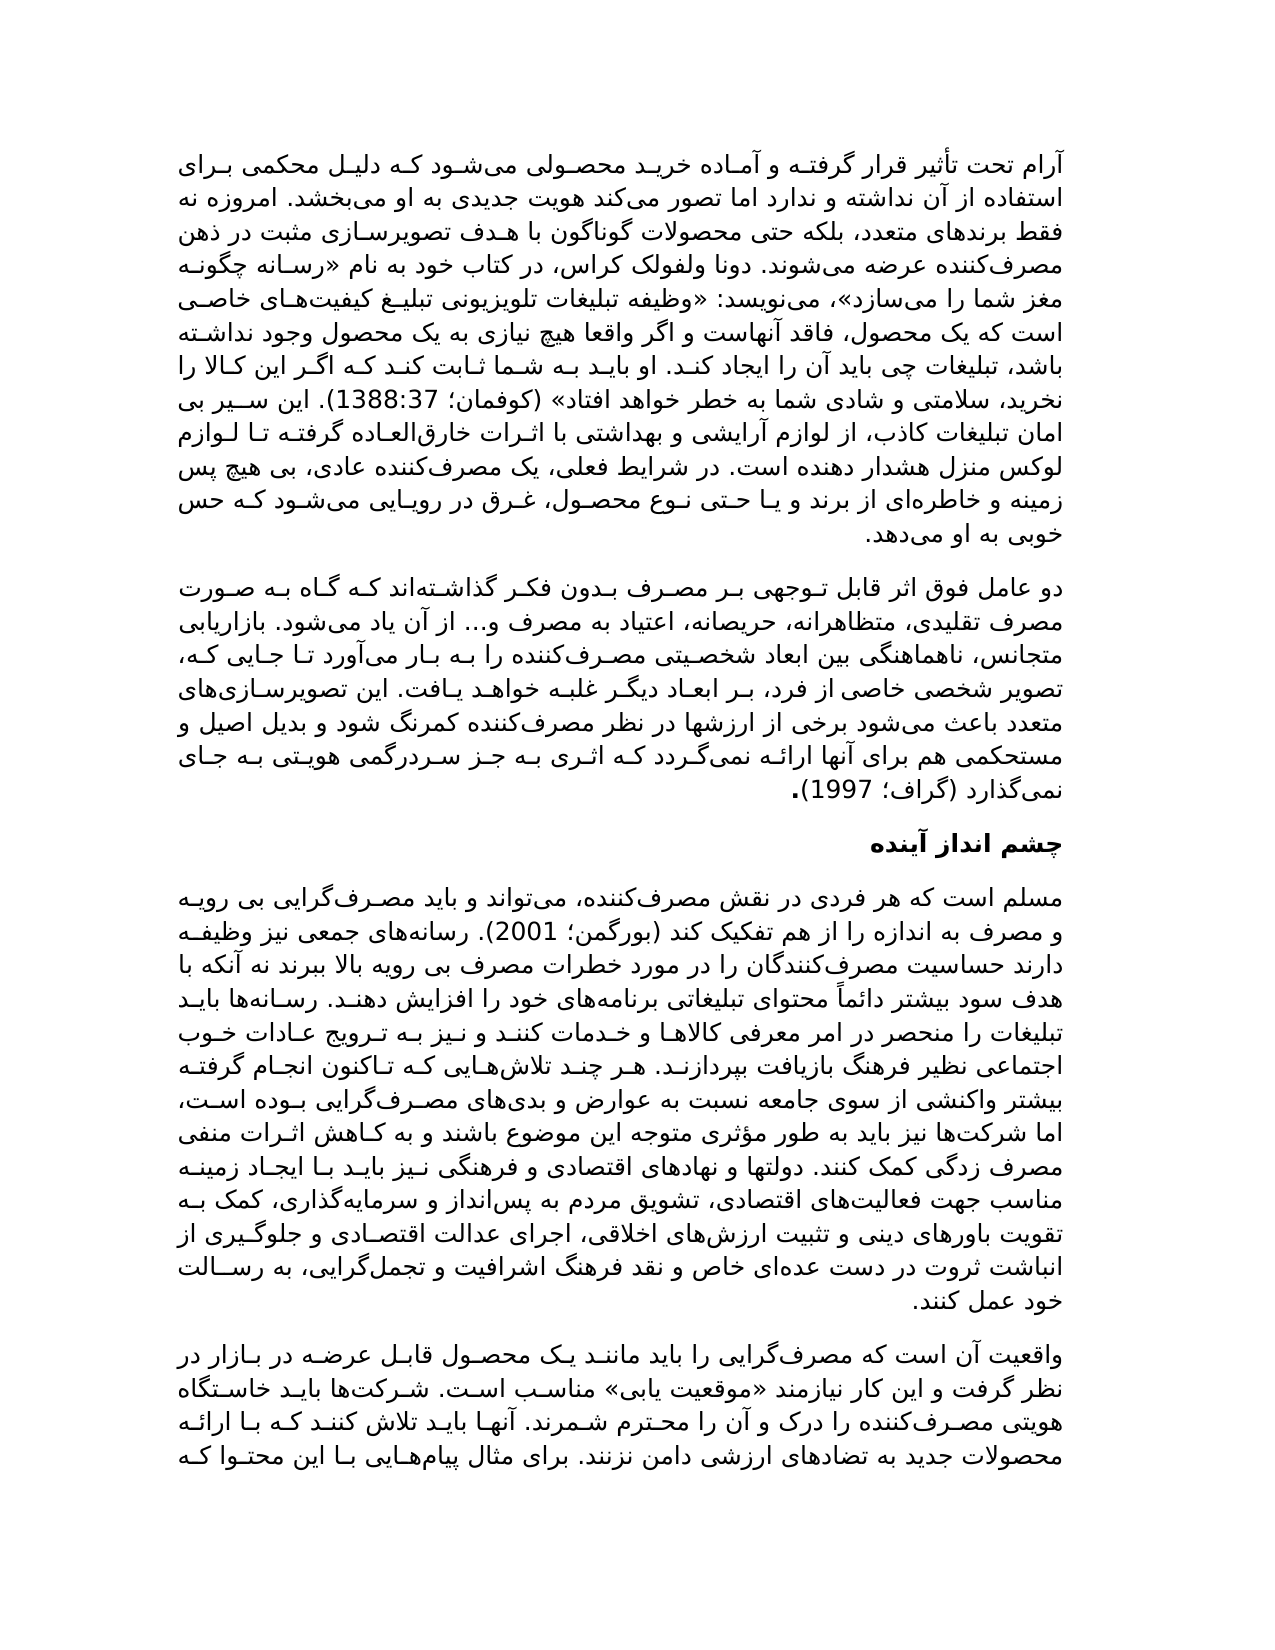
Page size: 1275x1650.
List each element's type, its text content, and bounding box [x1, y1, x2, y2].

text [177, 1341, 1063, 1470]
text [177, 150, 1063, 548]
text چشم انداز آینده [177, 829, 1063, 858]
text دو عامل فوق اثر قابل توجهی بر مصرف بدون فکر گذاشته‌اند که گاه به صورت مصرف تقلیدی، متظاهرانه، حریصانه، اعتیاد به مصرف و... از آن یاد می‌شود. بازاریابی متجانس، ناهماهنگی بین ابعاد شخصیتی مصرف‌کننده را به بار می‌آورد تا جایی که، تصویر شخصی خاصی از فرد، بر ابعاد دیگر غلبه خواهد یافت. این تصویرسازی‌های متعدد باعث می‌شود برخی از ارزشها در نظر مصرف‌کننده کمرنگ شود و بدیل اصیل و مستحکمی هم برای آنها ارائه نمی‌گردد که اثری به جز سردرگمی هویتی به جای نمی‌گذارد (گراف؛ 1997). [177, 573, 1063, 804]
text مسلم است که هر فردی در نقش مصرف‌کننده، می‌تواند و باید مصرف‌گرایی بی رویه و مصرف به اندازه را از هم تفکیک کند (بورگمن؛ 2001). رسانه‌های جمعی نیز وظیفه دارند حساسیت مصرف‌کنندگان را در مورد خطرات مصرف بی رویه بالا ببرند نه آنکه با هدف سود بیشتر دائماً محتوای تبلیغاتی برنامه‌های خود را افزایش دهند. رسانه‌ها باید تبلیغات را منحصر در امر معرفی کالاها و خدمات کنند و نیز به ترویج عادات خوب اجتماعی نظیر فرهنگ بازیافت بپردازند. هر چند تلاش‌هایی که تاکنون انجام گرفته بیشتر واکنشی از سوی جامعه نسبت به عوارض و بدی‌های مصرف‌گرایی بوده است، اما شرکت‌ها نیز باید به طور مؤثری متوجه این موضوع باشند و به کاهش اثرات منفی مصرف زدگی کمک کنند. دولتها و نهادهای اقتصادی و فرهنگی نیز باید با ایجاد زمینه مناسب جهت فعالیت‌های اقتصادی، تشویق مردم به پس‌انداز و سرمایه‌گذاری، کمک به تقویت باورهای دینی و تثبیت ارزش‌های اخلاقی، اجرای عدالت اقتصادی و جلوگیری از انباشت ثروت در دست عده‌ای خاص و نقد فرهنگ اشرافیت و تجمل‌گرایی، به رسالت خود عمل کنند. [177, 884, 1063, 1315]
